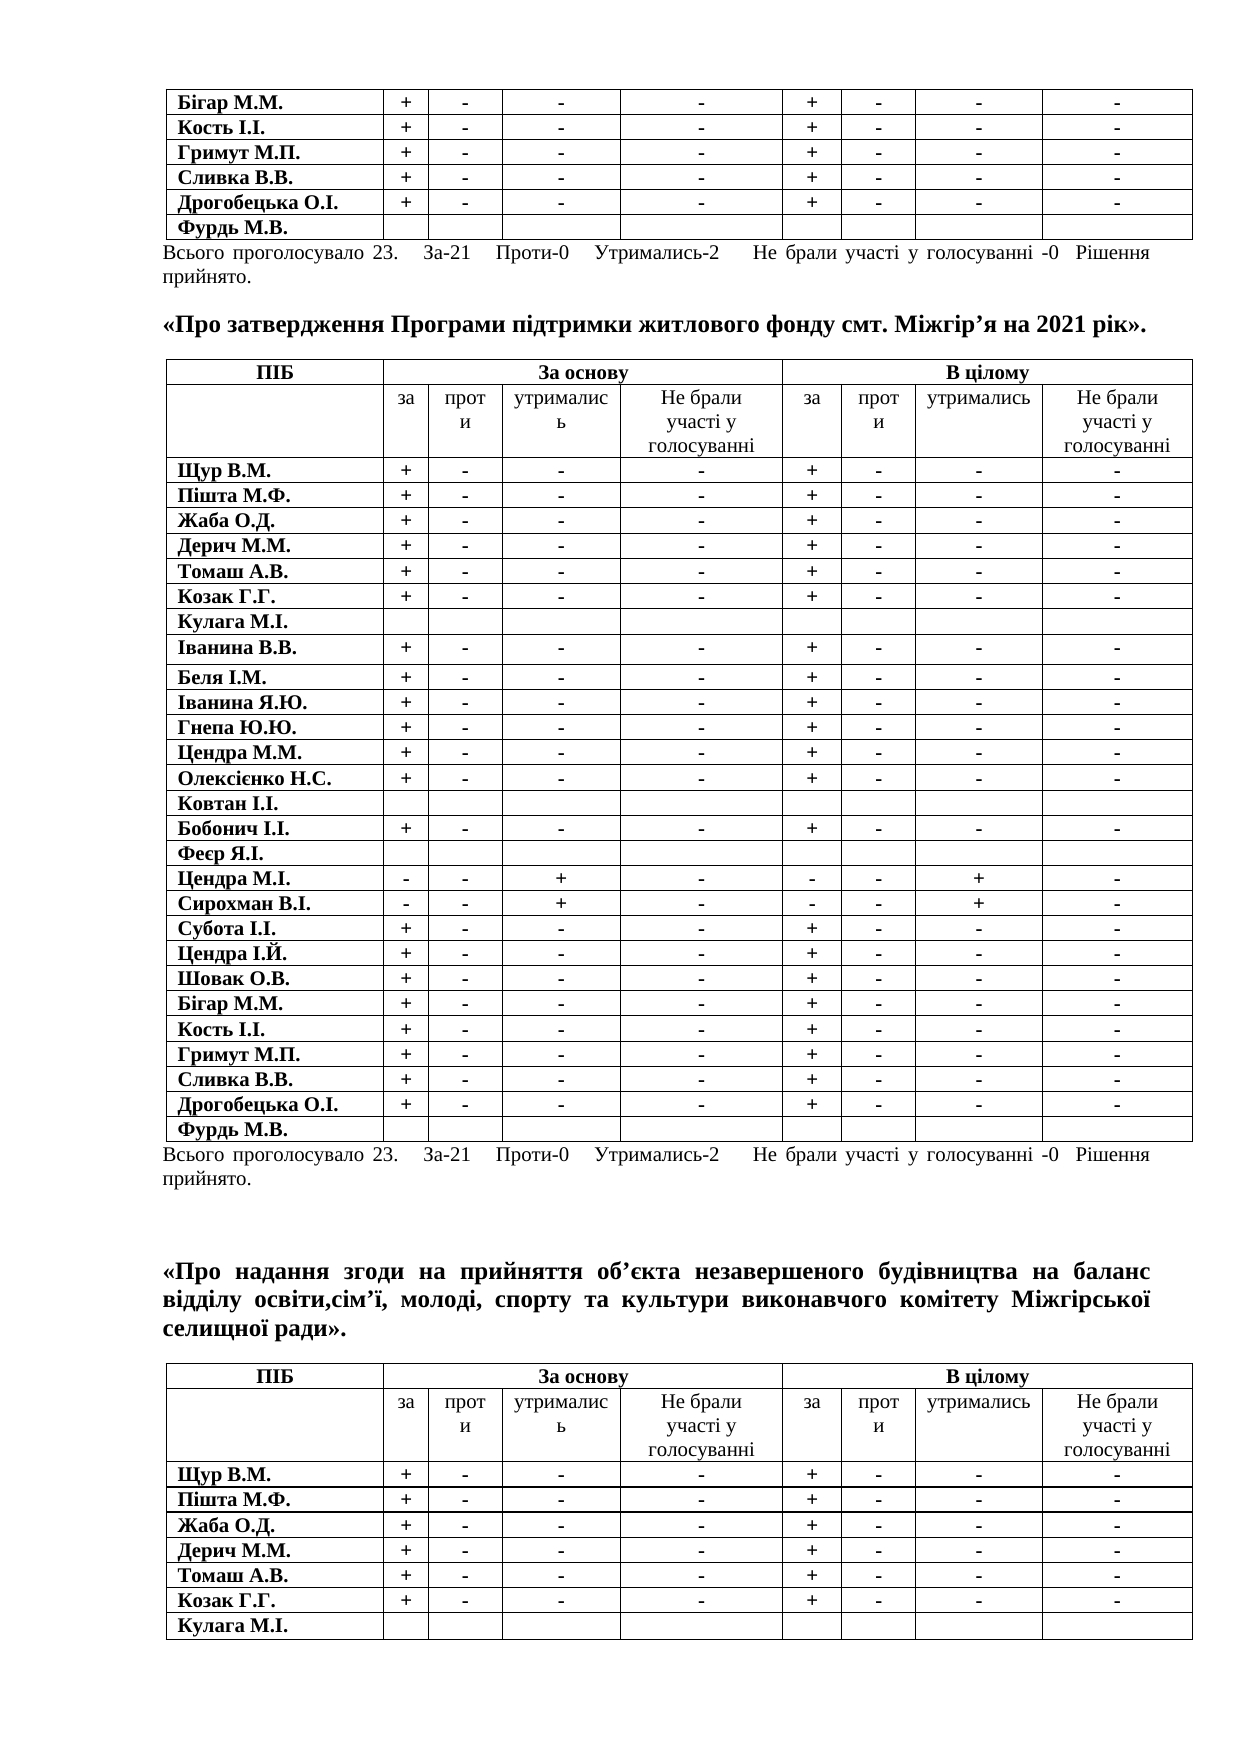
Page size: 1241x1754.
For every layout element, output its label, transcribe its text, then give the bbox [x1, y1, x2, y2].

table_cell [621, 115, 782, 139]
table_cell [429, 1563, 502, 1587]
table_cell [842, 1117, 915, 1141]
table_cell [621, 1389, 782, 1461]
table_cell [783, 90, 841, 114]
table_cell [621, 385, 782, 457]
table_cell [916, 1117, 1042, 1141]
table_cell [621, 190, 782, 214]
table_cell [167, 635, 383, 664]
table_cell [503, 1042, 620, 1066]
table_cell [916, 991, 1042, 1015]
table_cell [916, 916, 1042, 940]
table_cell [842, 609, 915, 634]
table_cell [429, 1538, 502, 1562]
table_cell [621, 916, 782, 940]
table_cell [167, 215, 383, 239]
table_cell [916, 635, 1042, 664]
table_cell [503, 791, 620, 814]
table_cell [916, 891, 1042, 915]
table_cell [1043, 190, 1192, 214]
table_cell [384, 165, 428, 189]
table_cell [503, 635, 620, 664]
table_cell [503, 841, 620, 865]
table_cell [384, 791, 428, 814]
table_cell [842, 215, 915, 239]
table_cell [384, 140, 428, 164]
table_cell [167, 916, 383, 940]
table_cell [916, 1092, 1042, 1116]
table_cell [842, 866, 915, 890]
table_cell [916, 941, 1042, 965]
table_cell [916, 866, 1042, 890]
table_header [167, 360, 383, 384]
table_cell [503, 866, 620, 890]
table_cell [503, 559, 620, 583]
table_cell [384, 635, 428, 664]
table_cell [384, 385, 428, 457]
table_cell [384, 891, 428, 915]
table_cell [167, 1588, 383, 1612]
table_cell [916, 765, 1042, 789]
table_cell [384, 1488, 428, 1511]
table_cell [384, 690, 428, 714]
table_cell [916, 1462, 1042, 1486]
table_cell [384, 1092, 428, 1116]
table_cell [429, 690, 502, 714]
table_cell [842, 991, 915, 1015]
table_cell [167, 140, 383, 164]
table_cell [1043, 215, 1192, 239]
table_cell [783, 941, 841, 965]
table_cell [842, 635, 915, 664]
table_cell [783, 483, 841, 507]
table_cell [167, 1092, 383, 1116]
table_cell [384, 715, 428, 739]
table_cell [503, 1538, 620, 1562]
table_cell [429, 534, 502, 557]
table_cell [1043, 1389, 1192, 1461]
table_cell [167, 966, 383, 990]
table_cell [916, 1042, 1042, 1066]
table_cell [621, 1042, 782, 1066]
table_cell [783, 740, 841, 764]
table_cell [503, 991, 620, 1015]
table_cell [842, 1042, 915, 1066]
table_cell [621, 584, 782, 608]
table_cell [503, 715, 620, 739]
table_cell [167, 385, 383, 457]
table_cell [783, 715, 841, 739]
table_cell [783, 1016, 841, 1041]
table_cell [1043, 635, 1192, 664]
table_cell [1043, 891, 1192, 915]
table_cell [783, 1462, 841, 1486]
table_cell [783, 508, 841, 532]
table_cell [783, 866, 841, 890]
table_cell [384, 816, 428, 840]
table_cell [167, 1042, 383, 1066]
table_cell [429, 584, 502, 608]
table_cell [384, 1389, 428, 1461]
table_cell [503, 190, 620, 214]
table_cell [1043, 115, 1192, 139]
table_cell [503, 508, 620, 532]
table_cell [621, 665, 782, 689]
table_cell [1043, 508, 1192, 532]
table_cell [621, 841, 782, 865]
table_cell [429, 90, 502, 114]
text «Про затвердження Програми підтримки житлового фонду смт. Міжгір’я на 2021 рік». [162, 309, 1152, 338]
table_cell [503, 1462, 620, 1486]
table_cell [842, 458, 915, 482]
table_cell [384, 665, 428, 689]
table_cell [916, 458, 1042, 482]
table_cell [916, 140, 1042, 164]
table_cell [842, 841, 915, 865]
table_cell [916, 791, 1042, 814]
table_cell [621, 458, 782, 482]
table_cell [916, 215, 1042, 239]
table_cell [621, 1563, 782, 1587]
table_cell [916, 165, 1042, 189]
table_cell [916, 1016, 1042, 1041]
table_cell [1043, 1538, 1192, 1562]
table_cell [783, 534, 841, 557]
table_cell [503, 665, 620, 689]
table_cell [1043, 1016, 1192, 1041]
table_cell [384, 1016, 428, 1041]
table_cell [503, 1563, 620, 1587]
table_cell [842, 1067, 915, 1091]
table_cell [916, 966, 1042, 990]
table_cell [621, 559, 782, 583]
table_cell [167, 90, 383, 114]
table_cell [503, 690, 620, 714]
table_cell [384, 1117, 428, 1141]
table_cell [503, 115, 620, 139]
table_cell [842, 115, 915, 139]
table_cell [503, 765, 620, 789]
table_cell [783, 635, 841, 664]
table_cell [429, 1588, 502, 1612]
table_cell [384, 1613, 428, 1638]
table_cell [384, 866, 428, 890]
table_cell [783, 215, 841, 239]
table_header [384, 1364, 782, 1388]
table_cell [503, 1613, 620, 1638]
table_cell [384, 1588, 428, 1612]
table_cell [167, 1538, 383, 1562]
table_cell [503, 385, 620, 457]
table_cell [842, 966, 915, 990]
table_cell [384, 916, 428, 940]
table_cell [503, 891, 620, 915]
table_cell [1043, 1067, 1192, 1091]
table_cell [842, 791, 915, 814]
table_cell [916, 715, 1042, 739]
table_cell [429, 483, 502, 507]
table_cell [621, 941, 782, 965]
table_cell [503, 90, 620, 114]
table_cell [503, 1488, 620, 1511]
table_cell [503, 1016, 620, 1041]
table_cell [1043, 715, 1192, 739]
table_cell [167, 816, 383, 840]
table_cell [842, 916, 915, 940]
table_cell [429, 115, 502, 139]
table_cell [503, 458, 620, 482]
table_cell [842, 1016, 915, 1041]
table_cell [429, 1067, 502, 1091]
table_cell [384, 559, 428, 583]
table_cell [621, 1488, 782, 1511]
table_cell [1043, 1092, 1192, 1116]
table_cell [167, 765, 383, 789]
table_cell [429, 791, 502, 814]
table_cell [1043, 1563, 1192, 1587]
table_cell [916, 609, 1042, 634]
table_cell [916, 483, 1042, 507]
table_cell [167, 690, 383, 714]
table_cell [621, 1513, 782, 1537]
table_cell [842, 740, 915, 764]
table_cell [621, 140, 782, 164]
text Всього проголосувало 23. За-21 Проти-0 Утримались-2 Не брали участі у голосуванні -0 Рішення прийнято. [162, 240, 1152, 288]
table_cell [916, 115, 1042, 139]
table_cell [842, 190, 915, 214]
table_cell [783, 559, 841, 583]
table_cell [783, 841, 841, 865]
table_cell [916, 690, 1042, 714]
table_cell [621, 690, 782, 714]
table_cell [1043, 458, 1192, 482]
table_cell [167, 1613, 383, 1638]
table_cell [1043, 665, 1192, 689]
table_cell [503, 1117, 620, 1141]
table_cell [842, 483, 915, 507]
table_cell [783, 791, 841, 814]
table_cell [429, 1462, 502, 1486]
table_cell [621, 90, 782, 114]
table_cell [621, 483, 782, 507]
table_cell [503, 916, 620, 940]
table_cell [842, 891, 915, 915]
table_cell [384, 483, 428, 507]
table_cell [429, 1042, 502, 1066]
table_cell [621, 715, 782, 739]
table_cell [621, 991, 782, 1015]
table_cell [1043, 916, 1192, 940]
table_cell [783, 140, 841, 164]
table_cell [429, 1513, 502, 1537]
text «Про надання згоди на прийняття об’єкта незавершеного будівництва на баланс відділу освіти,сім’ї, молоді, спорту та культури виконавчого комітету Міжгірської селищної ради». [162, 1256, 1152, 1342]
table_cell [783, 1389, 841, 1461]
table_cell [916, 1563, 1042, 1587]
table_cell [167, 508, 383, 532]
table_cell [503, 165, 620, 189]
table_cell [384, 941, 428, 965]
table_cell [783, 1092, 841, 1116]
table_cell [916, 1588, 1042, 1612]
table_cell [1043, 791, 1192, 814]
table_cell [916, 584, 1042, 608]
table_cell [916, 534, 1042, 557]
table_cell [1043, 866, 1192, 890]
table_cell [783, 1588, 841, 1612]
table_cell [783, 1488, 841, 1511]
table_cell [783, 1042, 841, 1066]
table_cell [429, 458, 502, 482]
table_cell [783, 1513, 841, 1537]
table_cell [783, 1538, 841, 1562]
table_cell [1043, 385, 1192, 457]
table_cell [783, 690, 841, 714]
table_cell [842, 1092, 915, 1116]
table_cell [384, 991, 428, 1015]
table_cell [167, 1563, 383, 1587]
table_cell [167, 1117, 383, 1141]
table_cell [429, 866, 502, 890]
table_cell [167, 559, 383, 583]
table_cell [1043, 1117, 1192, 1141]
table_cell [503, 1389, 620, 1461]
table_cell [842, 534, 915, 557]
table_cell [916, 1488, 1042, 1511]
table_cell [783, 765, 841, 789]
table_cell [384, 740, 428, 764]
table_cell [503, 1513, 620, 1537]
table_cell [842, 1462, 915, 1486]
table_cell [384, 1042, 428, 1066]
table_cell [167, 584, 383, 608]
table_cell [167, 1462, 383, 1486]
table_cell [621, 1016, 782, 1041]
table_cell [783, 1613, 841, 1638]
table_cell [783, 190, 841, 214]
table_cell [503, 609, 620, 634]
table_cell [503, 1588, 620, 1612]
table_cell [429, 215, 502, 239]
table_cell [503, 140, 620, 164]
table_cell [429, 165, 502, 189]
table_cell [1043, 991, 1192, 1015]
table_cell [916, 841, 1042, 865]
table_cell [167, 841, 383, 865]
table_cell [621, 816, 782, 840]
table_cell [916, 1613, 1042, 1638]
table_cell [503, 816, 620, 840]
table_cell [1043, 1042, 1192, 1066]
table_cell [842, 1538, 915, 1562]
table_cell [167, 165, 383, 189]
text Всього проголосувало 23. За-21 Проти-0 Утримались-2 Не брали участі у голосуванні -0 Рішення прийнято. [162, 1142, 1152, 1190]
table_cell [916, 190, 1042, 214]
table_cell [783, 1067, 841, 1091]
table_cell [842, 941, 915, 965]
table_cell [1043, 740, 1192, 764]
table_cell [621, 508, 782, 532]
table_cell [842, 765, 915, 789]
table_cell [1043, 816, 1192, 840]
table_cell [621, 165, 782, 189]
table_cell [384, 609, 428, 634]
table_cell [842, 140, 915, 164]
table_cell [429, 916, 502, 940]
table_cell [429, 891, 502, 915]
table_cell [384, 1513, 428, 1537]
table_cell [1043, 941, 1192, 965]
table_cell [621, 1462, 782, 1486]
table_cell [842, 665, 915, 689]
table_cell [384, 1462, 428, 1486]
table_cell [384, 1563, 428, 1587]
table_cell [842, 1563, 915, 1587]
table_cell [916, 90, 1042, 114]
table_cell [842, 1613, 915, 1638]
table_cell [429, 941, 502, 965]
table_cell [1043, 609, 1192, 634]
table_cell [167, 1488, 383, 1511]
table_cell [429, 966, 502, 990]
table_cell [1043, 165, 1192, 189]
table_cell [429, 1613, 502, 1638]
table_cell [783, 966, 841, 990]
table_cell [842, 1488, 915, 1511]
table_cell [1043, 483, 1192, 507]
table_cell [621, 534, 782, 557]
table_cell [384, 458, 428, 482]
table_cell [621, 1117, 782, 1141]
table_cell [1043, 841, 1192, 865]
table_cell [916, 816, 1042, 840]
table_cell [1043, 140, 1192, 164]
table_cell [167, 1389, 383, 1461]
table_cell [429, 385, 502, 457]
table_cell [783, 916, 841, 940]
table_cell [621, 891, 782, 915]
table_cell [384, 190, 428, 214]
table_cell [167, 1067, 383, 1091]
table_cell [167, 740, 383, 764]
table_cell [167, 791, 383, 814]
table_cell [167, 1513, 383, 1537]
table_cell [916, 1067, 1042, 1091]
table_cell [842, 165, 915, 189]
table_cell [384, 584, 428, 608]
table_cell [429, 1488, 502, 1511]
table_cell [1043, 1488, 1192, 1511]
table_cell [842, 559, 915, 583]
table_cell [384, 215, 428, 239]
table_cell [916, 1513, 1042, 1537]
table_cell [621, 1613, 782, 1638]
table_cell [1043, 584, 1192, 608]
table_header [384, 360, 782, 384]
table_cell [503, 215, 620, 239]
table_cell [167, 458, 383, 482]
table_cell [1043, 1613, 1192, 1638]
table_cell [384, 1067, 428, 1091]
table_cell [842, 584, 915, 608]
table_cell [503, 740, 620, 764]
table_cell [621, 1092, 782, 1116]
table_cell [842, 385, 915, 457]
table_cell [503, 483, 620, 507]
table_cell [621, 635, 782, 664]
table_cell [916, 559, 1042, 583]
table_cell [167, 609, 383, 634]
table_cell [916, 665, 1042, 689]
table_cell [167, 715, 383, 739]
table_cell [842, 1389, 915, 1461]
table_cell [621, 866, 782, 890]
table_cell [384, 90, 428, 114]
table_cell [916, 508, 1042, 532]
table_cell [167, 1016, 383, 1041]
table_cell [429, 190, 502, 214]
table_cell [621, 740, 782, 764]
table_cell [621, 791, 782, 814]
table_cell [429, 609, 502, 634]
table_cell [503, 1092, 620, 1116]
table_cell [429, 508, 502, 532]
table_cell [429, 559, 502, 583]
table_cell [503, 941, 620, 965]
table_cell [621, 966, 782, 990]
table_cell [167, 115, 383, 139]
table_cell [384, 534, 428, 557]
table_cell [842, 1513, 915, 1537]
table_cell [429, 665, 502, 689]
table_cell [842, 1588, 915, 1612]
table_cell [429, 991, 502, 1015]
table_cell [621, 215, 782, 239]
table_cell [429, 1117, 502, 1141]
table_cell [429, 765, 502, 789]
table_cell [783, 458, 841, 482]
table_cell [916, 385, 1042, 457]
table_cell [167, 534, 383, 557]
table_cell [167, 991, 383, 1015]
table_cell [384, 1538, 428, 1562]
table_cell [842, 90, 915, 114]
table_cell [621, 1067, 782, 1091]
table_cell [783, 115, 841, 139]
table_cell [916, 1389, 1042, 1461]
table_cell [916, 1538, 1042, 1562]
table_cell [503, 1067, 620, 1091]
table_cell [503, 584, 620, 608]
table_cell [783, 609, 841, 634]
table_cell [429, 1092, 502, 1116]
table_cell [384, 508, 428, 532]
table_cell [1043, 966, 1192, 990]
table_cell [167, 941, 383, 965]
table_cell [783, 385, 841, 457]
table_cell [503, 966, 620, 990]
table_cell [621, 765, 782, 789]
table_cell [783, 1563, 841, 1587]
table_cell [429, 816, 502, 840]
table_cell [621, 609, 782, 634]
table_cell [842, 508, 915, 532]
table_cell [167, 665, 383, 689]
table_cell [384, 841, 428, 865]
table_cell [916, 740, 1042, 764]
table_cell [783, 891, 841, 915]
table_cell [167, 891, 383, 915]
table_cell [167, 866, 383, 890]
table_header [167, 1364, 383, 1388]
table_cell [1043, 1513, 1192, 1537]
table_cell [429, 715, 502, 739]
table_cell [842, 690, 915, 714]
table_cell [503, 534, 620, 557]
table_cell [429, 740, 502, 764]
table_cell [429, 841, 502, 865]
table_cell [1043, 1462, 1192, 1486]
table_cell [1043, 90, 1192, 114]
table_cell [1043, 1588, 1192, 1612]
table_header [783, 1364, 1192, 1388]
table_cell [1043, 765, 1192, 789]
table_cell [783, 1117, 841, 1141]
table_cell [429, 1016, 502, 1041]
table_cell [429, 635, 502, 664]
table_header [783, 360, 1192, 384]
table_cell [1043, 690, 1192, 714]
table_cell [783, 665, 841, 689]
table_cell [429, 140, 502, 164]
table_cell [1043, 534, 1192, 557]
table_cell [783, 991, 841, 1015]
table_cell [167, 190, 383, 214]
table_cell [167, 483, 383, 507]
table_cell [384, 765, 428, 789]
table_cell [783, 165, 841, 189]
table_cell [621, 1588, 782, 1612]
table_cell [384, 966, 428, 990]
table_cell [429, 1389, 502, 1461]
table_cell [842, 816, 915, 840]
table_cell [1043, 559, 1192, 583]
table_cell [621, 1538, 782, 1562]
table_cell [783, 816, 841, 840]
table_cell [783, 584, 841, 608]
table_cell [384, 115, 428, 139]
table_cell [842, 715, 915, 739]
